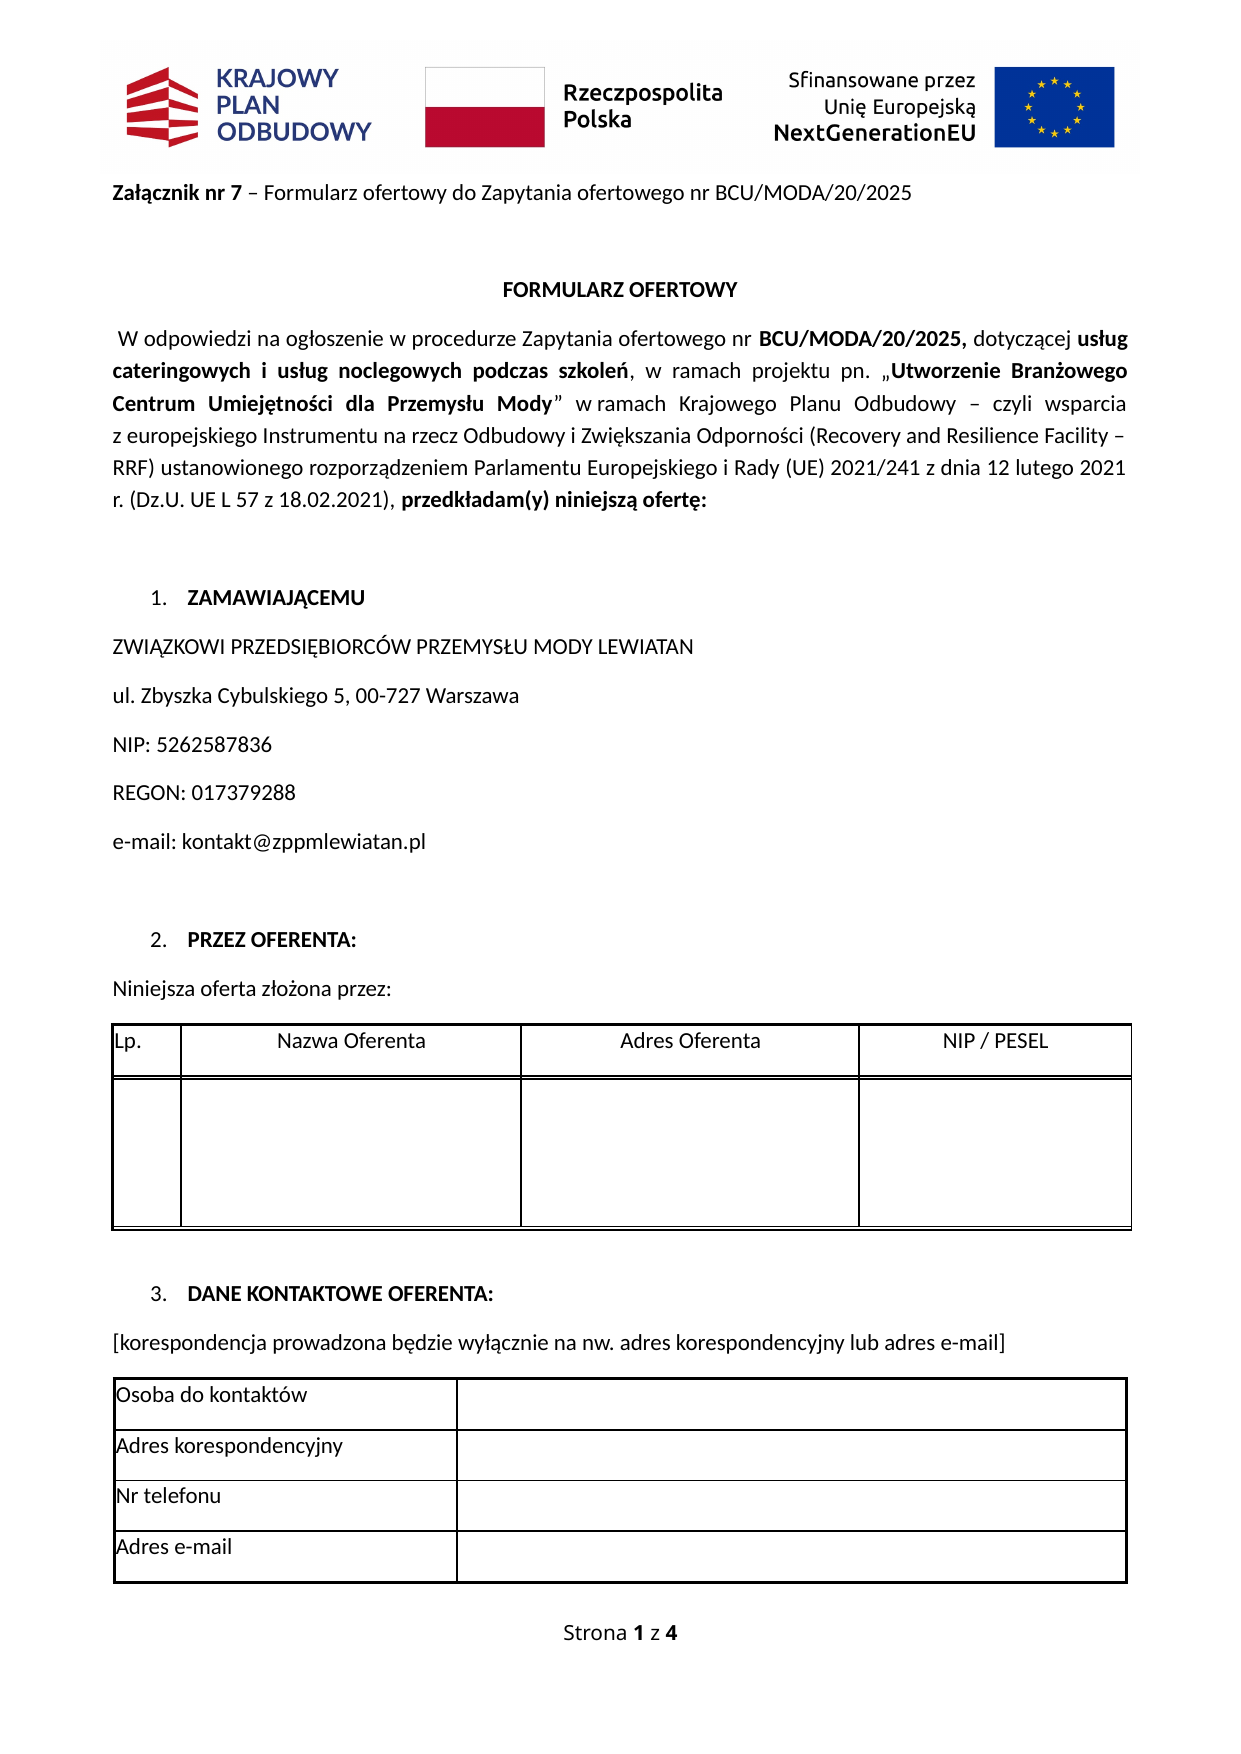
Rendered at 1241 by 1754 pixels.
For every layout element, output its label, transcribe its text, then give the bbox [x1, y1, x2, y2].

table_header NIP / PESEL [860, 1026, 1131, 1075]
table_header [458, 1380, 1125, 1429]
list PRZEZ OFERENTA: [150, 925, 1128, 953]
table_cell [182, 1080, 520, 1226]
table_cell [522, 1080, 858, 1226]
table_cell [458, 1481, 1125, 1530]
text REGON: 017379288 [112, 778, 1128, 807]
text ul. Zbyszka Cybulskiego 5, 00-727 Warszawa [112, 681, 1128, 709]
table_cell Nr telefonu [116, 1481, 456, 1530]
table_cell [458, 1532, 1125, 1581]
table_header Osoba do kontaktów [116, 1380, 456, 1429]
picture [100, 40, 1141, 174]
text e-mail: kontakt@zppmlewiatan.pl [112, 827, 1128, 855]
table_cell Adres korespondencyjny [116, 1431, 456, 1480]
table_header Nazwa Oferenta [182, 1026, 520, 1075]
text FORMULARZ OFERTOWY [112, 276, 1128, 304]
text NIP: 5262587836 [112, 730, 1128, 758]
table_cell [860, 1080, 1131, 1226]
text [korespondencja prowadzona będzie wyłącznie na nw. adres korespondencyjny lub adres e-mail] [112, 1328, 1128, 1356]
text ZWIĄZKOWI PRZEDSIĘBIORCÓW PRZEMYSŁU MODY LEWIATAN [112, 632, 1128, 660]
table_header Adres Oferenta [522, 1026, 858, 1075]
list ZAMAWIAJĄCEMU [150, 583, 1128, 611]
table_cell [114, 1080, 180, 1226]
table_cell Adres e-mail [116, 1532, 456, 1581]
list DANE KONTAKTOWE OFERENTA: [150, 1279, 1128, 1307]
text Niniejsza oferta złożona przez: [112, 974, 1128, 1002]
table_header Lp. [114, 1026, 180, 1075]
text W odpowiedzi na ogłoszenie w procedurze Zapytania ofertowego nr BCU/MODA/20/2025, dotyczącej usług cateringowych i usług noclegowych podczas szkoleń, w ramach projektu pn. „Utworzenie Branżowego Centrum Umiejętności dla Przemysłu Mody” w ramach Krajowego Planu Odbudowy – czyli wsparcia z europejskiego Instrumentu na rzecz Odbudowy i Zwiększania Odporności (Recovery and Resilience Facility – RRF) ustanowionego rozporządzeniem Parlamentu Europejskiego i Rady (UE) 2021/241 z dnia 12 lutego 2021 r. (Dz.U. UE L 57 z 18.02.2021), przedkładam(y) niniejszą ofertę: [112, 324, 1128, 513]
text Załącznik nr 7 – Formularz ofertowy do Zapytania ofertowego nr BCU/MODA/20/2025 [112, 174, 1128, 206]
table_cell [458, 1431, 1125, 1480]
